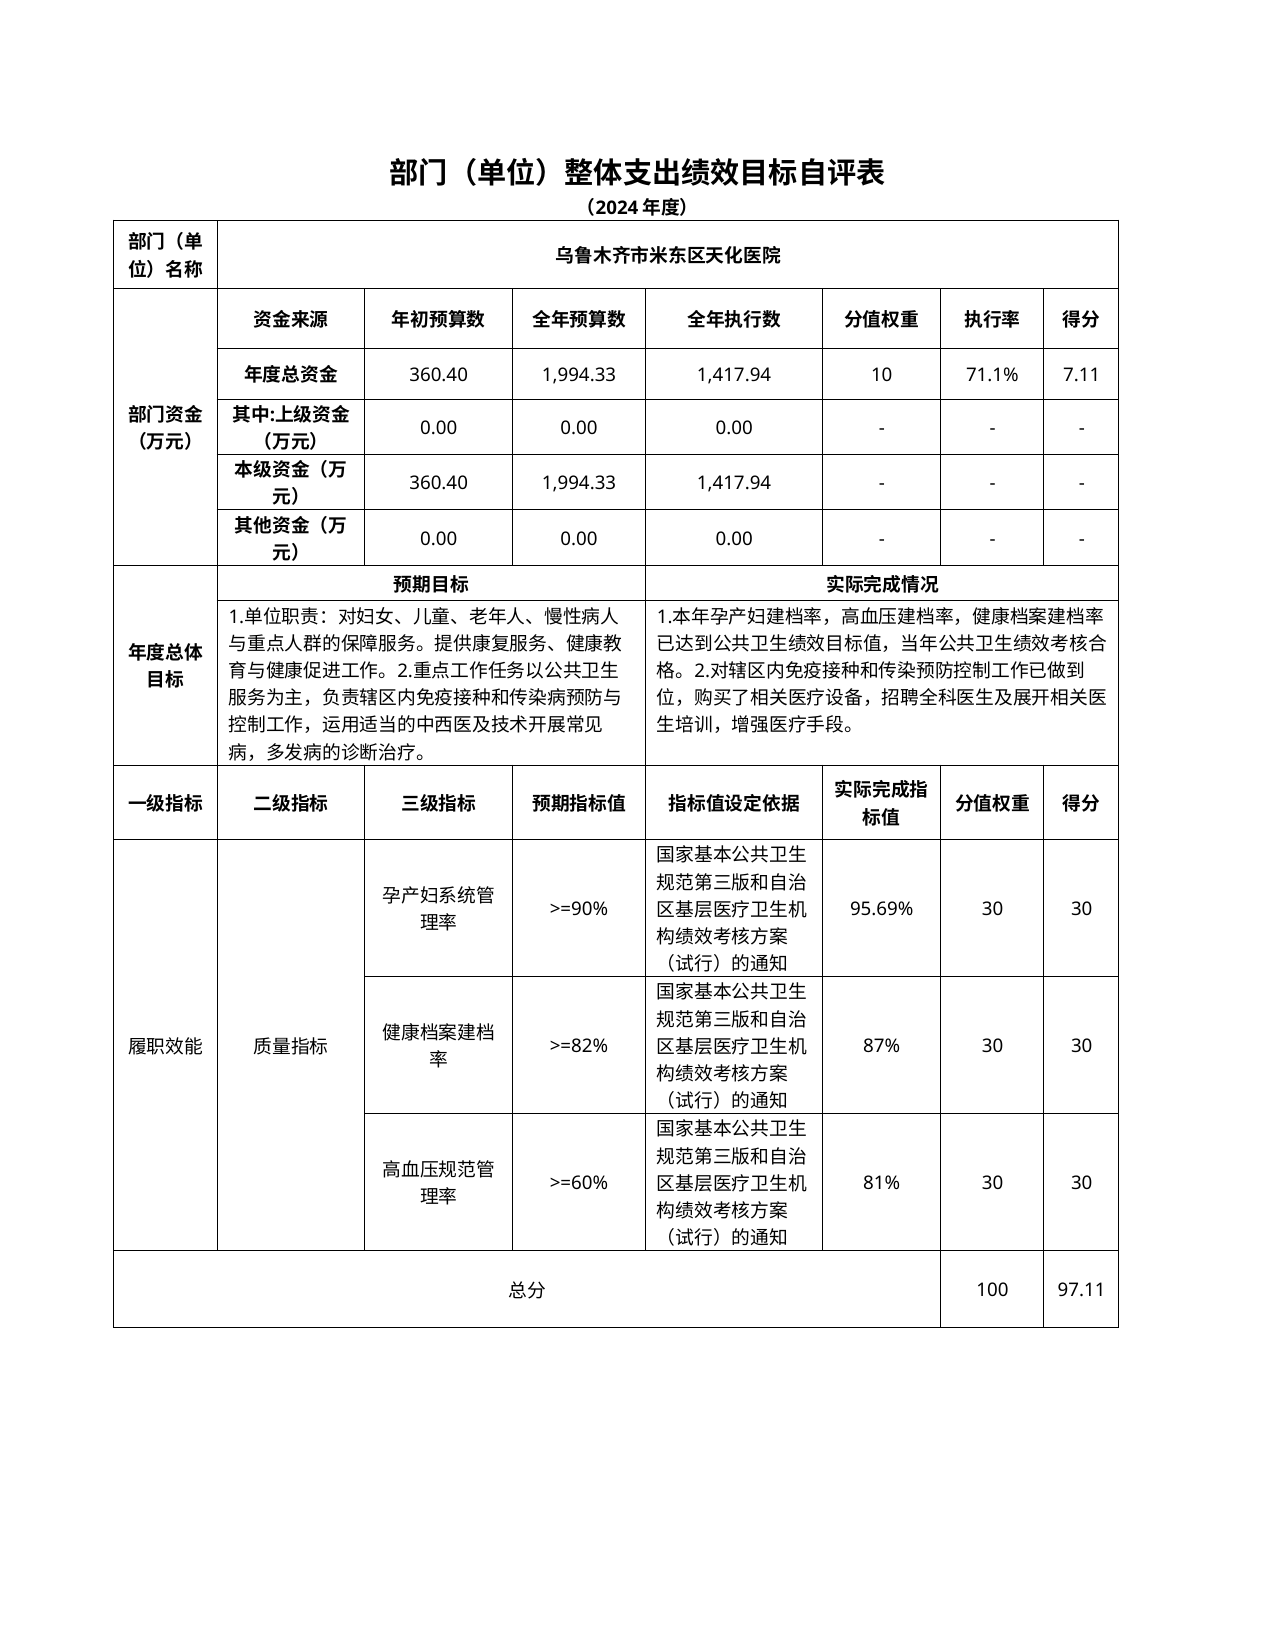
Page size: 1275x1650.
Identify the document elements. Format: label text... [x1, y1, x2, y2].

table_cell 1,994.33 [513, 455, 645, 509]
table_cell 健康档案建档率 [365, 977, 512, 1113]
table_cell 71.1% [941, 349, 1043, 398]
table_cell - [941, 510, 1043, 565]
table_cell - [1044, 400, 1118, 454]
table_cell 高血压规范管理率 [365, 1114, 512, 1250]
table_cell 1,417.94 [646, 349, 822, 398]
table_cell 30 [941, 977, 1043, 1113]
table_cell 实际完成指标值 [823, 766, 940, 839]
table_cell 总分 [114, 1251, 940, 1327]
table_cell 年度总体目标 [114, 566, 217, 764]
table_cell 质量指标 [218, 840, 364, 1250]
table_cell 得分 [1044, 289, 1118, 348]
table_header 部门（单位）名称 [114, 221, 217, 288]
table_cell 0.00 [365, 400, 512, 454]
table_cell 30 [941, 1114, 1043, 1250]
table_cell 0.00 [513, 510, 645, 565]
table_cell 0.00 [646, 510, 822, 565]
table_cell 执行率 [941, 289, 1043, 348]
table_cell >=60% [513, 1114, 645, 1250]
table_cell 87% [823, 977, 940, 1113]
table_cell 360.40 [365, 349, 512, 398]
table_cell 国家基本公共卫生规范第三版和自治区基层医疗卫生机构绩效考核方案（试行）的通知 [646, 1114, 822, 1250]
table_cell 本级资金（万元） [218, 455, 364, 509]
table_cell - [1044, 510, 1118, 565]
table_cell 全年预算数 [513, 289, 645, 348]
table_cell - [823, 510, 940, 565]
table_cell 0.00 [646, 400, 822, 454]
table_cell 三级指标 [365, 766, 512, 839]
table_cell 1,417.94 [646, 455, 822, 509]
table_cell 部门资金（万元） [114, 289, 217, 565]
table_cell 1.单位职责：对妇女、儿童、老年人、慢性病人与重点人群的保障服务。提供康复服务、健康教育与健康促进工作。2.重点工作任务以公共卫生服务为主，负责辖区内免疫接种和传染病预防与控制工作，运用适当的中西医及技术开展常见病，多发病的诊断治疗。 [218, 601, 645, 764]
table_cell 预期目标 [218, 566, 645, 600]
table_cell 孕产妇系统管理率 [365, 840, 512, 976]
table_cell 81% [823, 1114, 940, 1250]
table_cell 分值权重 [823, 289, 940, 348]
table_cell >=90% [513, 840, 645, 976]
table_header 乌鲁木齐市米东区天化医院 [218, 221, 1118, 288]
table_cell 年初预算数 [365, 289, 512, 348]
table_cell 10 [823, 349, 940, 398]
table_cell 30 [941, 840, 1043, 976]
table_cell 指标值设定依据 [646, 766, 822, 839]
table_cell 30 [1044, 840, 1118, 976]
table_cell 其中:上级资金（万元） [218, 400, 364, 454]
text （2024年度） [187, 192, 1087, 219]
table_cell - [823, 455, 940, 509]
table_cell 履职效能 [114, 840, 217, 1250]
table_cell 97.11 [1044, 1251, 1118, 1327]
table_cell 得分 [1044, 766, 1118, 839]
table_cell 0.00 [365, 510, 512, 565]
table_cell 其他资金（万元） [218, 510, 364, 565]
text 部门（单位）整体支出绩效目标自评表 [187, 150, 1087, 192]
table_cell 1.本年孕产妇建档率，高血压建档率，健康档案建档率已达到公共卫生绩效目标值，当年公共卫生绩效考核合格。2.对辖区内免疫接种和传染预防控制工作已做到位，购买了相关医疗设备，招聘全科医生及展开相关医生培训，增强医疗手段。 [646, 601, 1118, 764]
table_cell 预期指标值 [513, 766, 645, 839]
table_cell 分值权重 [941, 766, 1043, 839]
table_cell 360.40 [365, 455, 512, 509]
table_cell 国家基本公共卫生规范第三版和自治区基层医疗卫生机构绩效考核方案（试行）的通知 [646, 840, 822, 976]
table_cell 二级指标 [218, 766, 364, 839]
table_cell - [941, 455, 1043, 509]
table_cell 30 [1044, 1114, 1118, 1250]
table_cell 95.69% [823, 840, 940, 976]
table_cell 1,994.33 [513, 349, 645, 398]
table_cell 资金来源 [218, 289, 364, 348]
table_cell 年度总资金 [218, 349, 364, 398]
table_cell - [941, 400, 1043, 454]
table_cell 全年执行数 [646, 289, 822, 348]
table_cell - [1044, 455, 1118, 509]
table_cell >=82% [513, 977, 645, 1113]
table_cell 0.00 [513, 400, 645, 454]
table_cell 30 [1044, 977, 1118, 1113]
table_cell 7.11 [1044, 349, 1118, 398]
table_cell 100 [941, 1251, 1043, 1327]
table_cell - [823, 400, 940, 454]
table_cell 实际完成情况 [646, 566, 1118, 600]
table_cell 国家基本公共卫生规范第三版和自治区基层医疗卫生机构绩效考核方案（试行）的通知 [646, 977, 822, 1113]
table_cell 一级指标 [114, 766, 217, 839]
